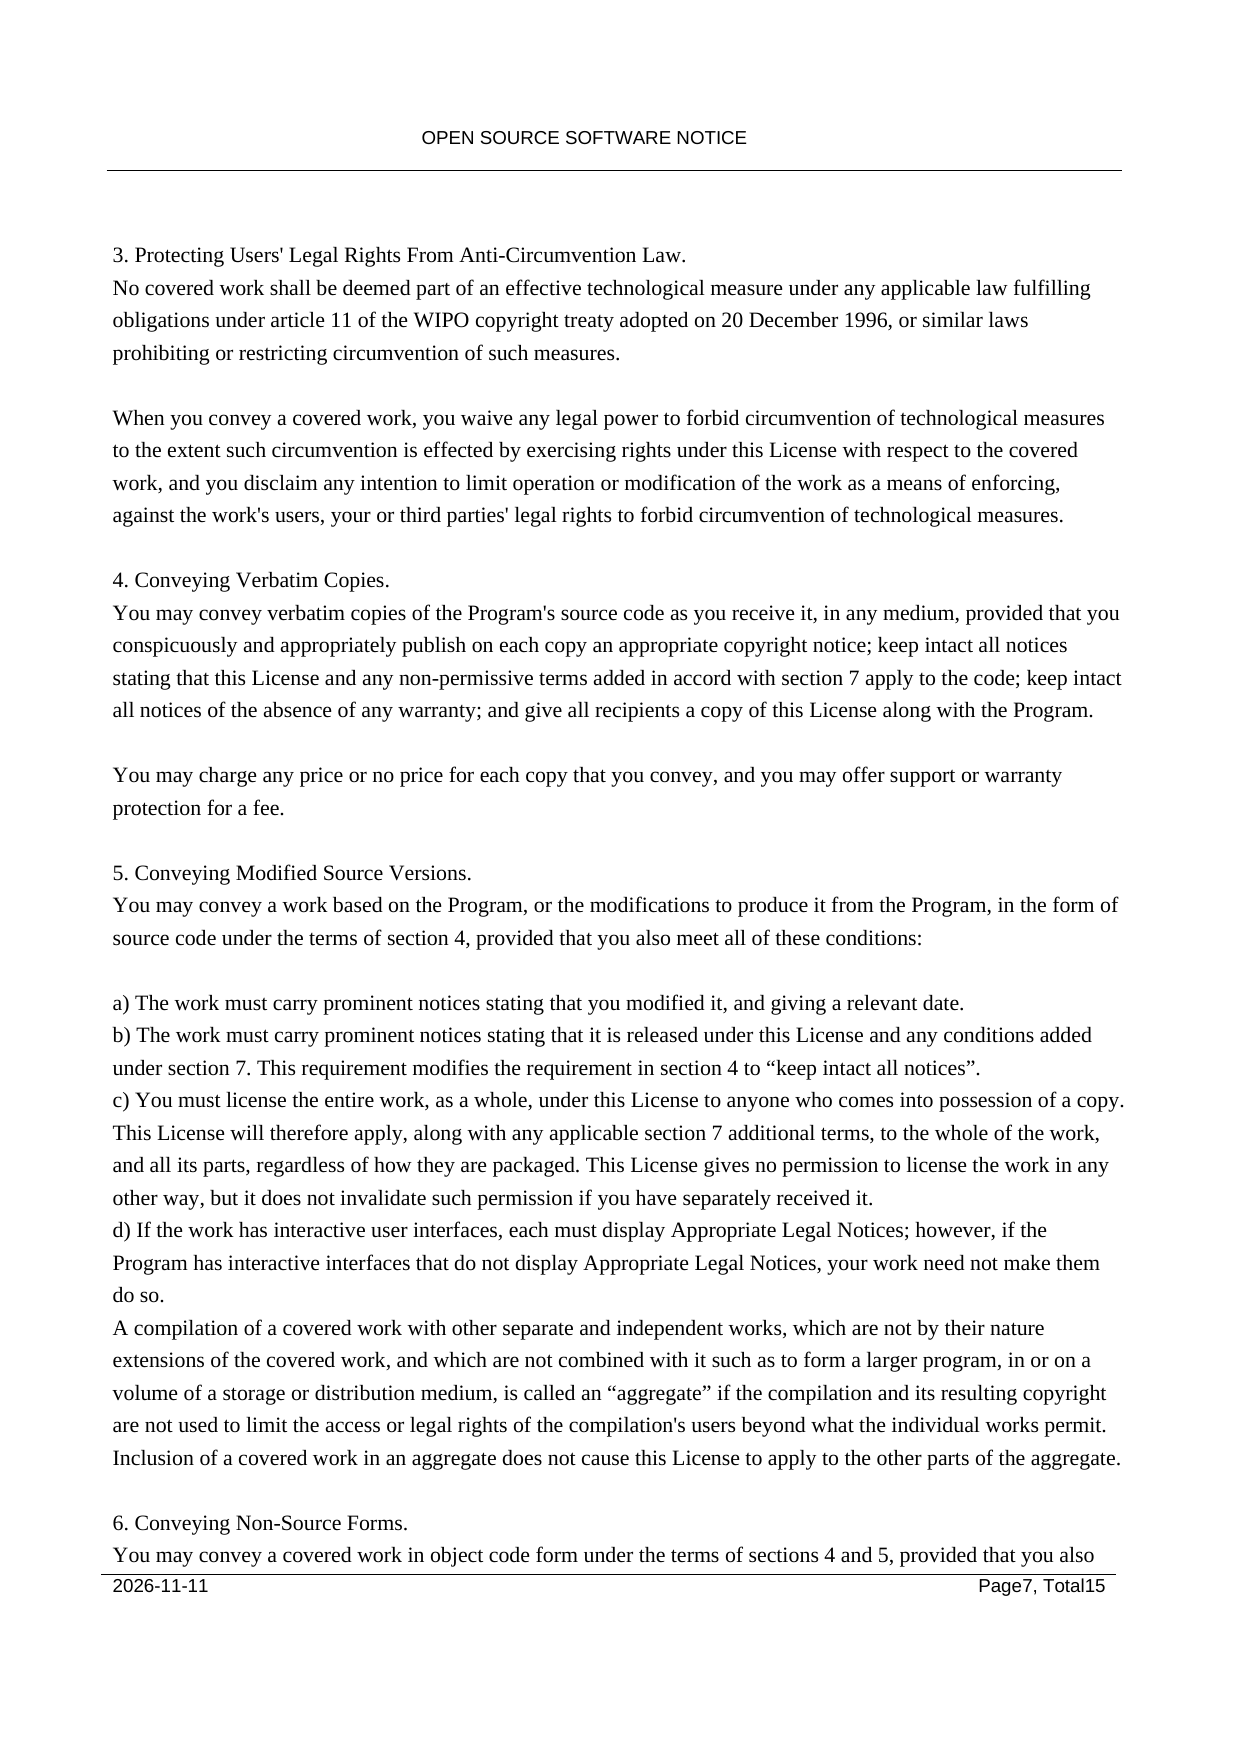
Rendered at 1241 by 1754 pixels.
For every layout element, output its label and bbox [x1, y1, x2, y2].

text [112, 206, 1128, 1571]
